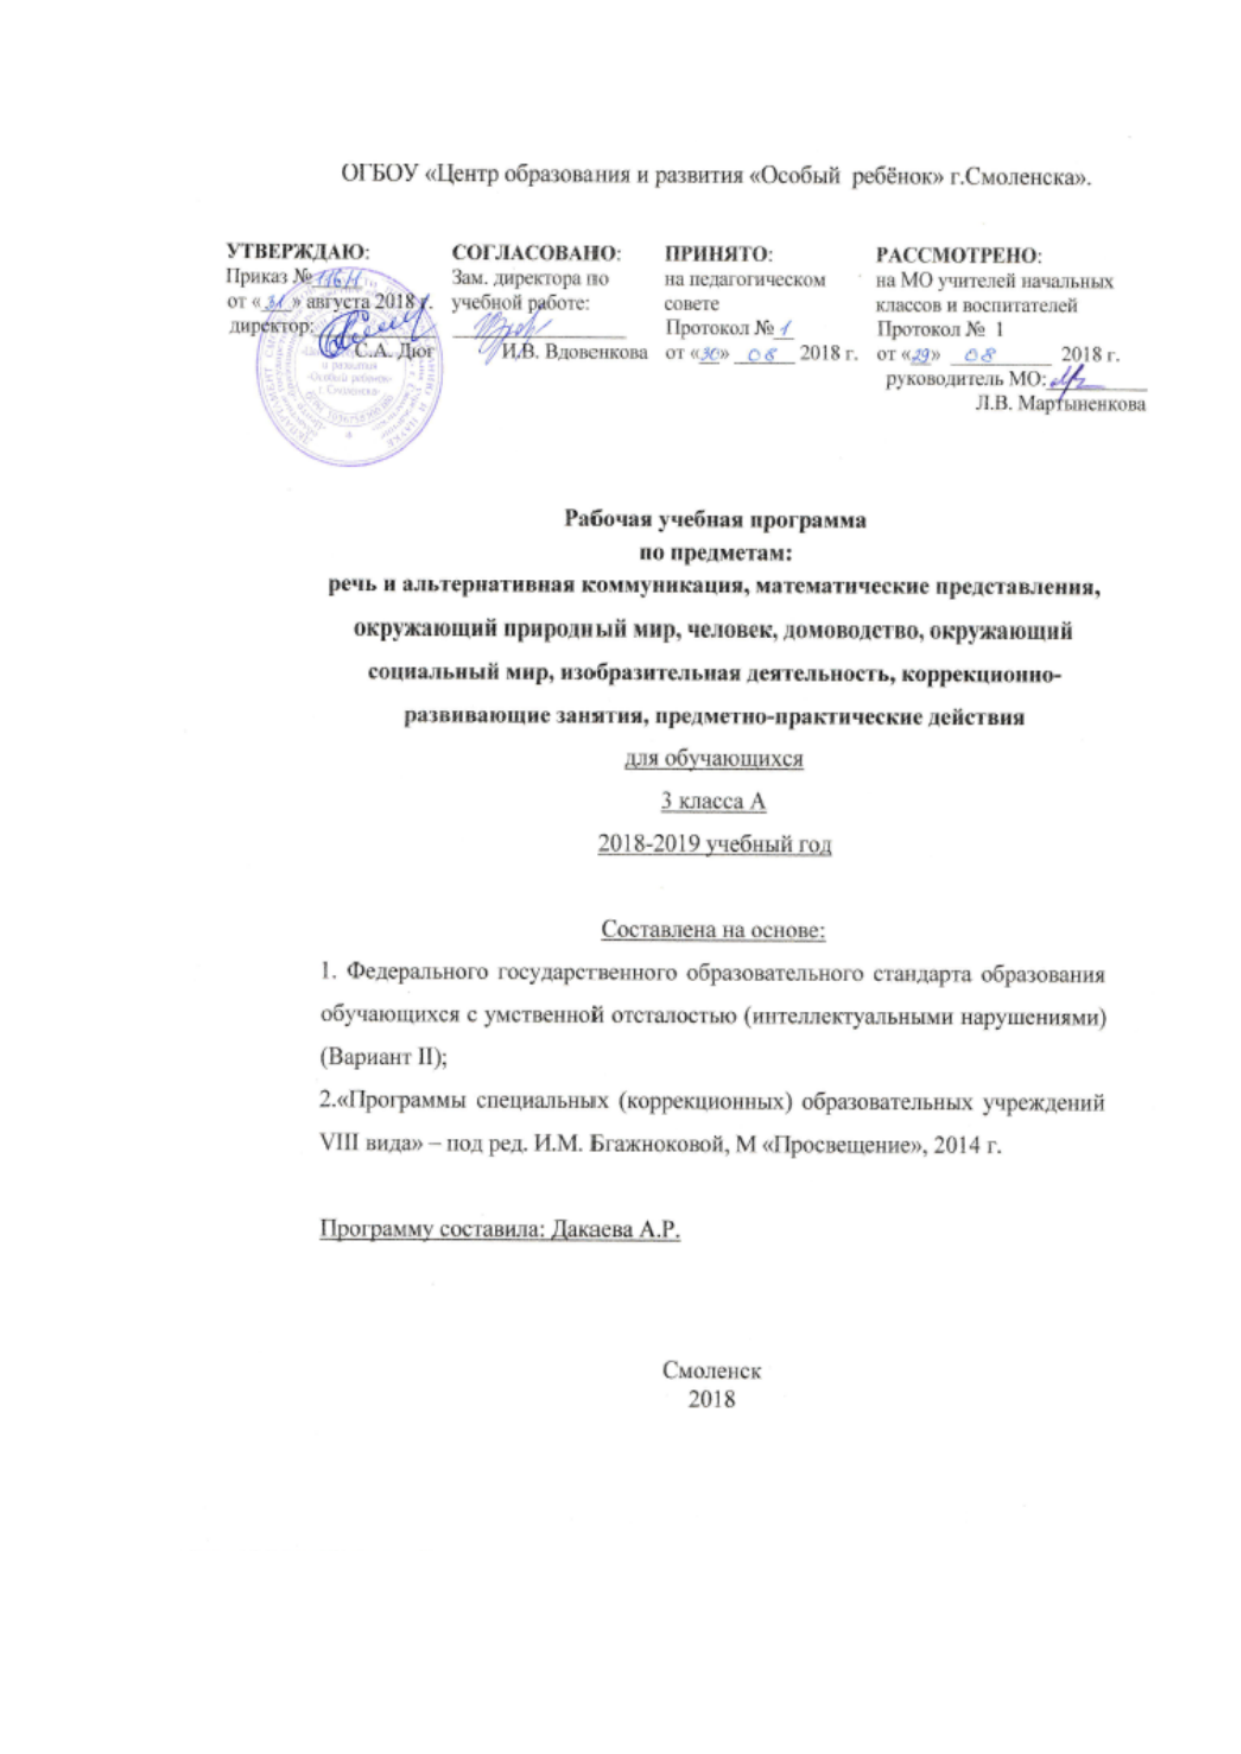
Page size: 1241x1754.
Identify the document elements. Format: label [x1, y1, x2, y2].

picture [179, 120, 1160, 1551]
